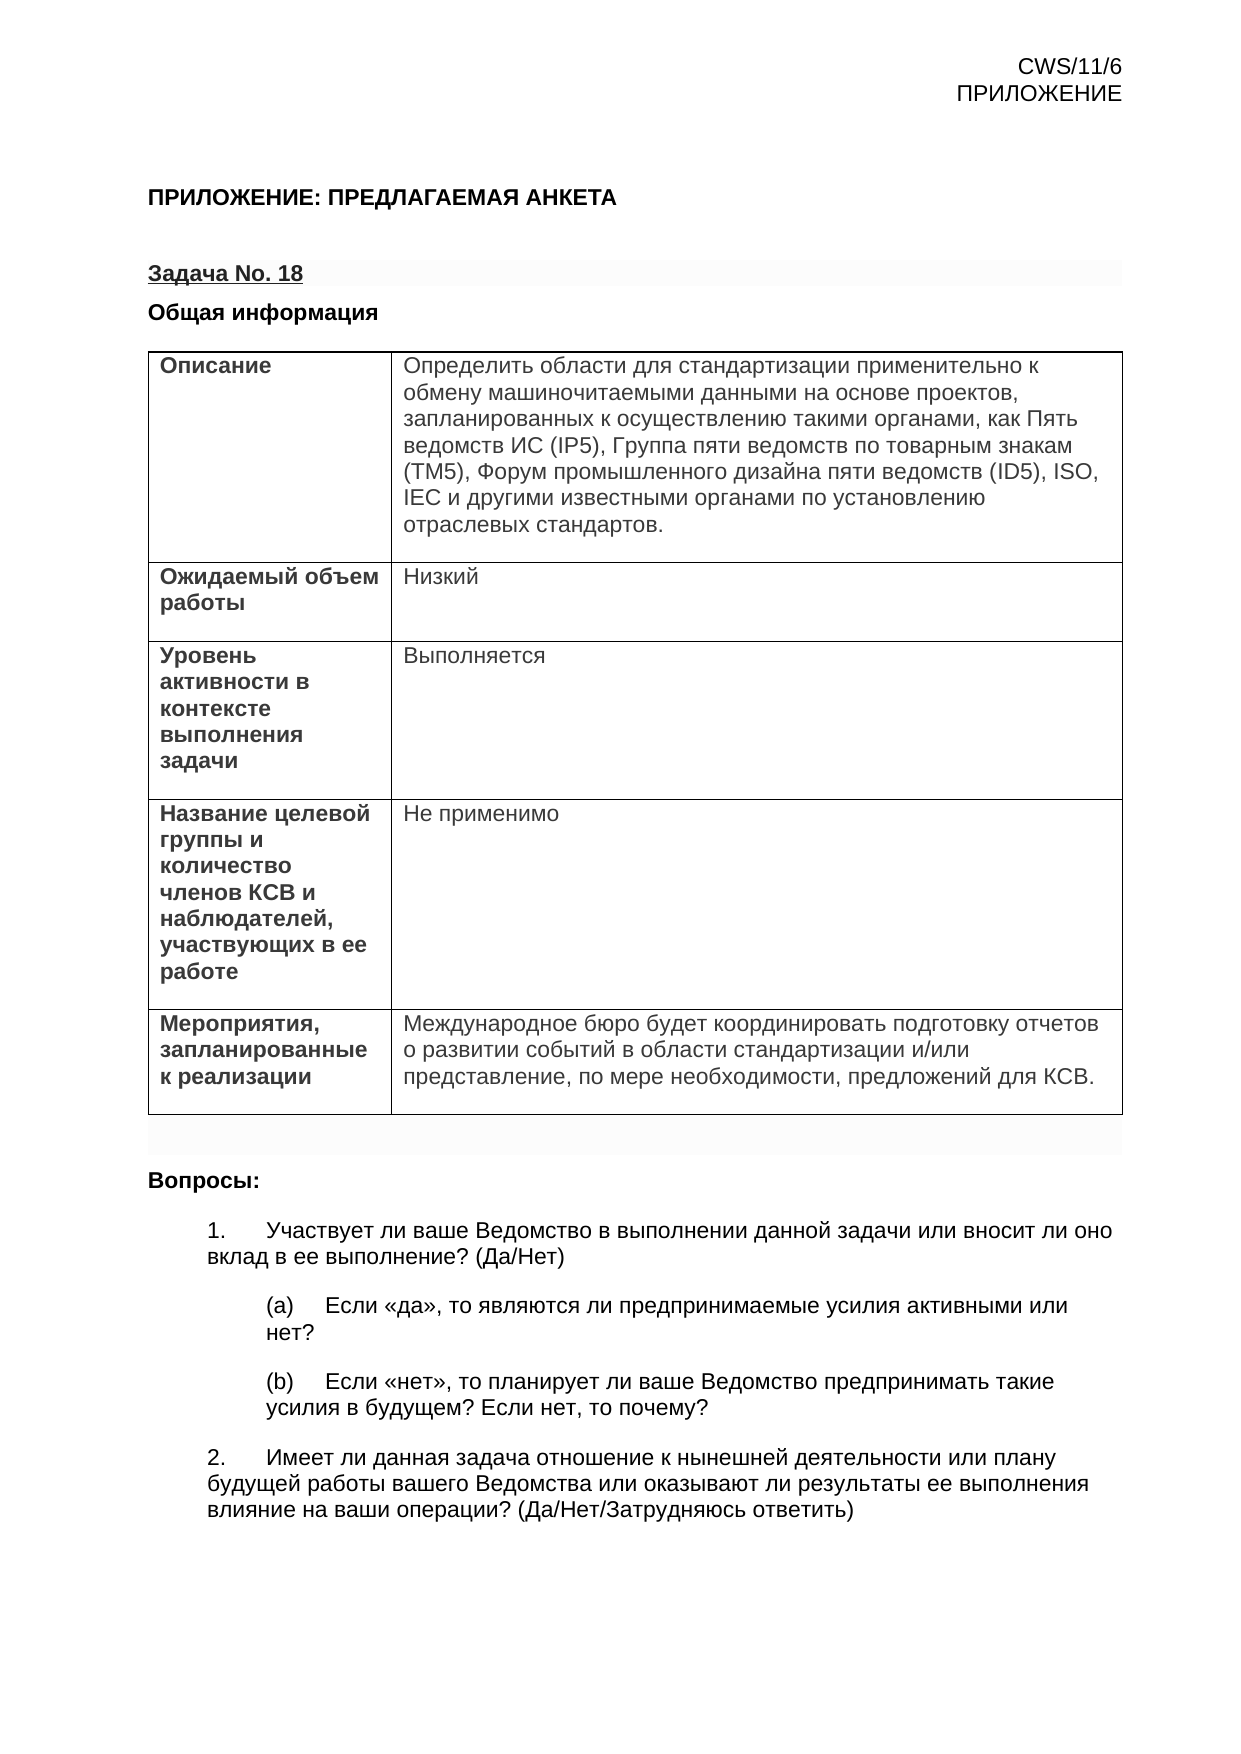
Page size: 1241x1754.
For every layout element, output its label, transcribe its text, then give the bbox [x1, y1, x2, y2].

subtitle Задача No. 18 [148, 260, 1122, 286]
table_cell Уровень активности в контексте выполнения задачи [149, 642, 391, 798]
table_cell Ожидаемый объем работы [149, 563, 391, 641]
text Имеет ли данная задача отношение к нынешней деятельности или плану будущей работы вашего Ведомства или оказывают ли результаты ее выполнения влияние на ваши операции? (Да/Нет/Затрудняюсь ответить) [207, 1443, 1122, 1523]
table_header Определить области для стандартизации применительно к обмену машиночитаемыми данными на основе проектов, запланированных к осуществлению такими органами, как Пять ведомств ИС (IP5), Группа пяти ведомств по товарным знакам (TM5), Форум промышленного дизайна пяти ведомств (ID5), ISO, IEC и другими известными органами по установлению отраслевых стандартов. [392, 353, 1122, 562]
table_cell Мероприятия, запланированные к реализации [149, 1010, 391, 1114]
table_cell Не применимо [392, 800, 1122, 1009]
table_cell Низкий [392, 563, 1122, 641]
list Если «нет», то планирует ли ваше Ведомство предпринимать такие усилия в будущем? Если нет, то почему? [266, 1368, 1122, 1421]
table_cell Выполняется [392, 642, 1122, 798]
table_header Описание [149, 353, 391, 562]
table_cell Международное бюро будет координировать подготовку отчетов о развитии событий в области стандартизации и/или представление, по мере необходимости, предложений для КСВ. [392, 1010, 1122, 1114]
text Участвует ли ваше Ведомство в выполнении данной задачи или вносит ли оно вклад в ее выполнение? (Да/Нет) [207, 1217, 1122, 1269]
table_cell Название целевой группы и количество членов КСВ и наблюдателей, участвующих в ее работе [149, 800, 391, 1009]
list Если «да», то являются ли предпринимаемые усилия активными или нет? [266, 1292, 1122, 1345]
text Общая информация [148, 299, 1122, 325]
list Вопросы: [148, 1167, 1122, 1194]
subtitle приложение: предлагаемая анкета [148, 183, 1122, 210]
